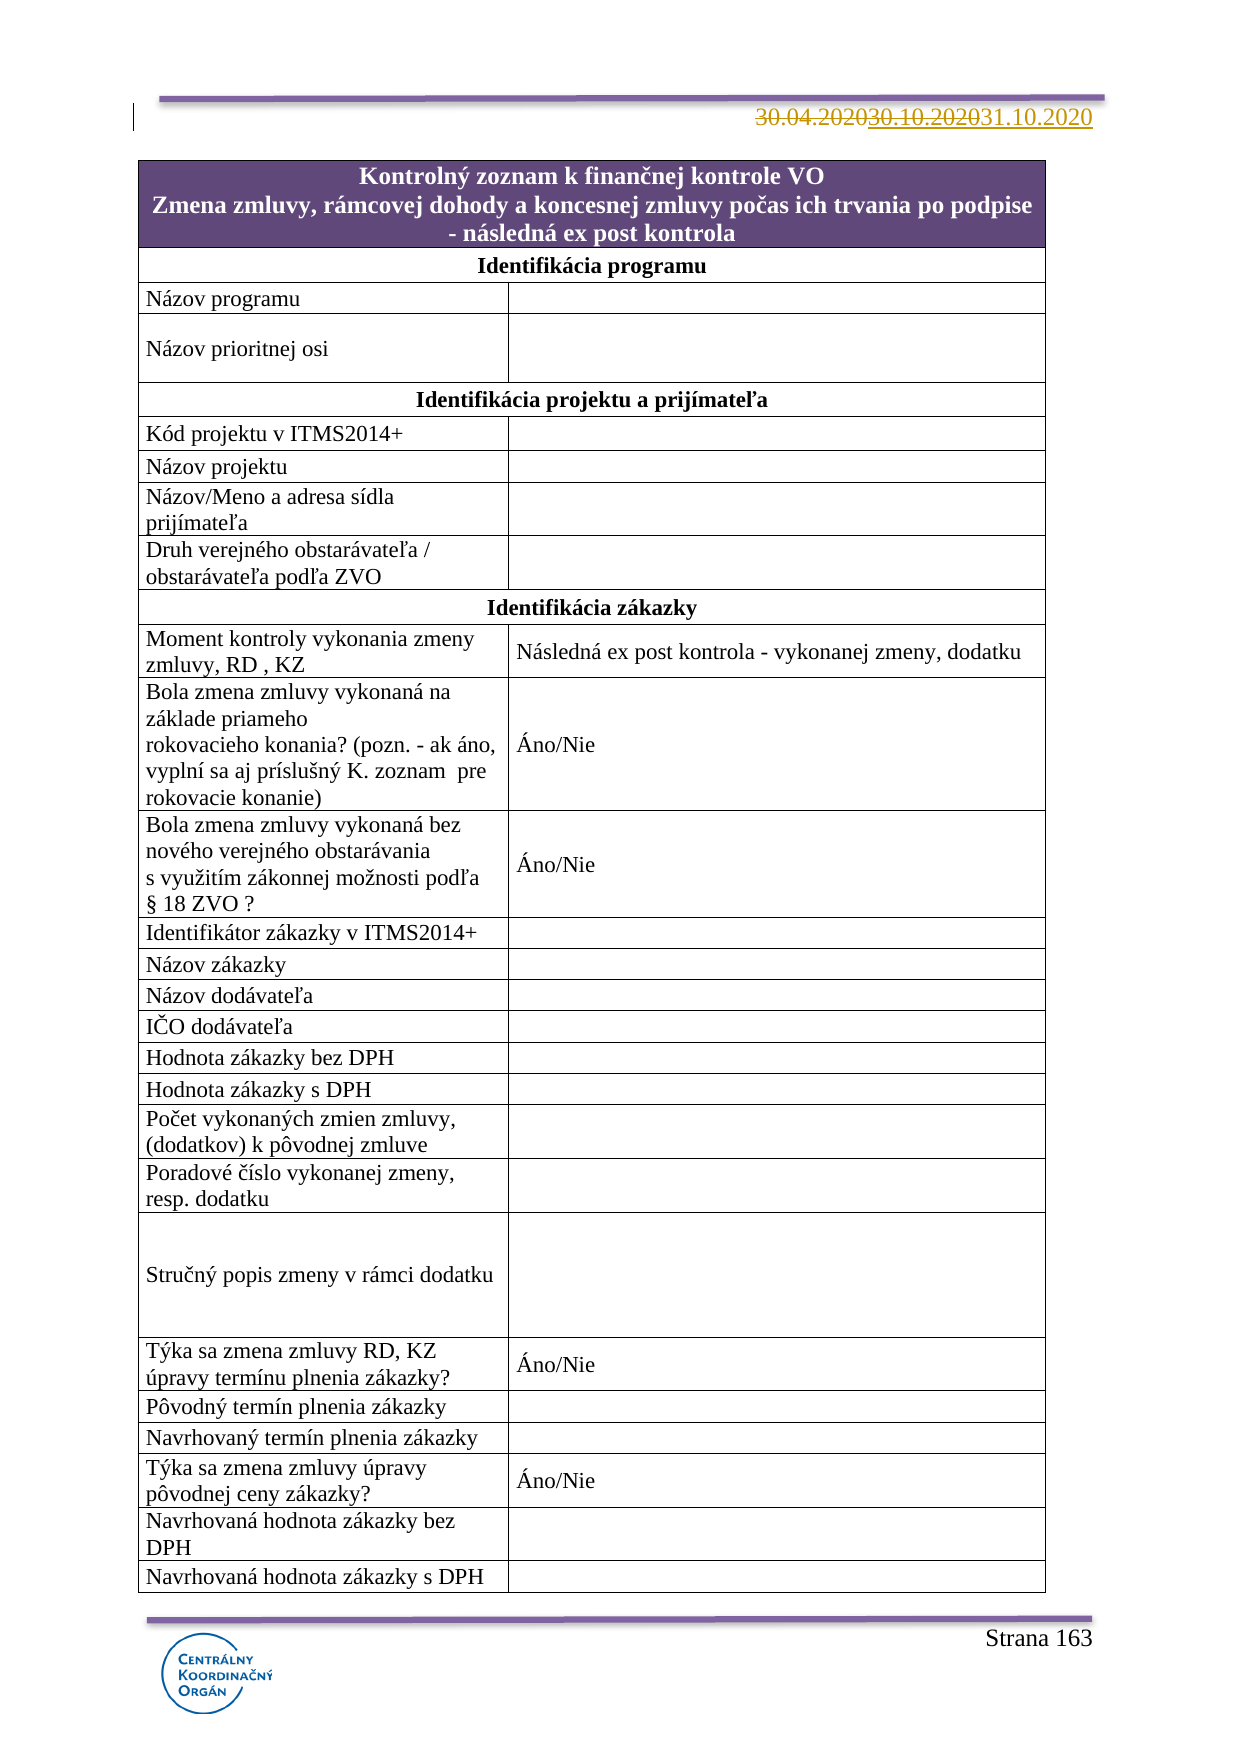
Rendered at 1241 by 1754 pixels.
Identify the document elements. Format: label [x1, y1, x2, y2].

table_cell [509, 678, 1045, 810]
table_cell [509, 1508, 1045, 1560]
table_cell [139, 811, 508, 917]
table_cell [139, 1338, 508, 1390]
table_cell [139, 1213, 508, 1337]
picture [159, 1631, 272, 1713]
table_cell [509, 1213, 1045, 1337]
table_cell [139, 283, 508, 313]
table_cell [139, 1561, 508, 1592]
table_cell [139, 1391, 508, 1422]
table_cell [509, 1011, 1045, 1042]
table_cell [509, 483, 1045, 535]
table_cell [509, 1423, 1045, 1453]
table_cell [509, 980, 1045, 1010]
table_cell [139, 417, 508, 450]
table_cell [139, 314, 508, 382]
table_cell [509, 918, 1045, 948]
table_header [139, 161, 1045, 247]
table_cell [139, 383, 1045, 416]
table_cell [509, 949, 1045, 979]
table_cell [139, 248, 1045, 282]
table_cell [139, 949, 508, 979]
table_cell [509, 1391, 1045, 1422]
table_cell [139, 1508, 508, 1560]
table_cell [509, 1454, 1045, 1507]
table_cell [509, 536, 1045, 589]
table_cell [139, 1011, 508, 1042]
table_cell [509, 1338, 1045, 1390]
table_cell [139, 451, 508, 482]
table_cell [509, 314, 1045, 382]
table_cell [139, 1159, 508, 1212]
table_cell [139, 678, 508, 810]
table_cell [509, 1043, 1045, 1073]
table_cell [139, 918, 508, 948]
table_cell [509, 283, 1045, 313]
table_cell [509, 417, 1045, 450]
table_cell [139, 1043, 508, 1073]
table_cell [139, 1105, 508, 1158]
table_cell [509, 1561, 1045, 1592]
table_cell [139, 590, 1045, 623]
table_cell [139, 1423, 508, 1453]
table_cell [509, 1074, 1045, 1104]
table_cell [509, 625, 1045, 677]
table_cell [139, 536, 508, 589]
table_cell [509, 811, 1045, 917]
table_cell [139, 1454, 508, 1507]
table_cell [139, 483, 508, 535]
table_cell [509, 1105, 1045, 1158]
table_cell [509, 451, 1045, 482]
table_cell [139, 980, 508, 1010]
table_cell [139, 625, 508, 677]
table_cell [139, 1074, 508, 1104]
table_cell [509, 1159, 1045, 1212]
